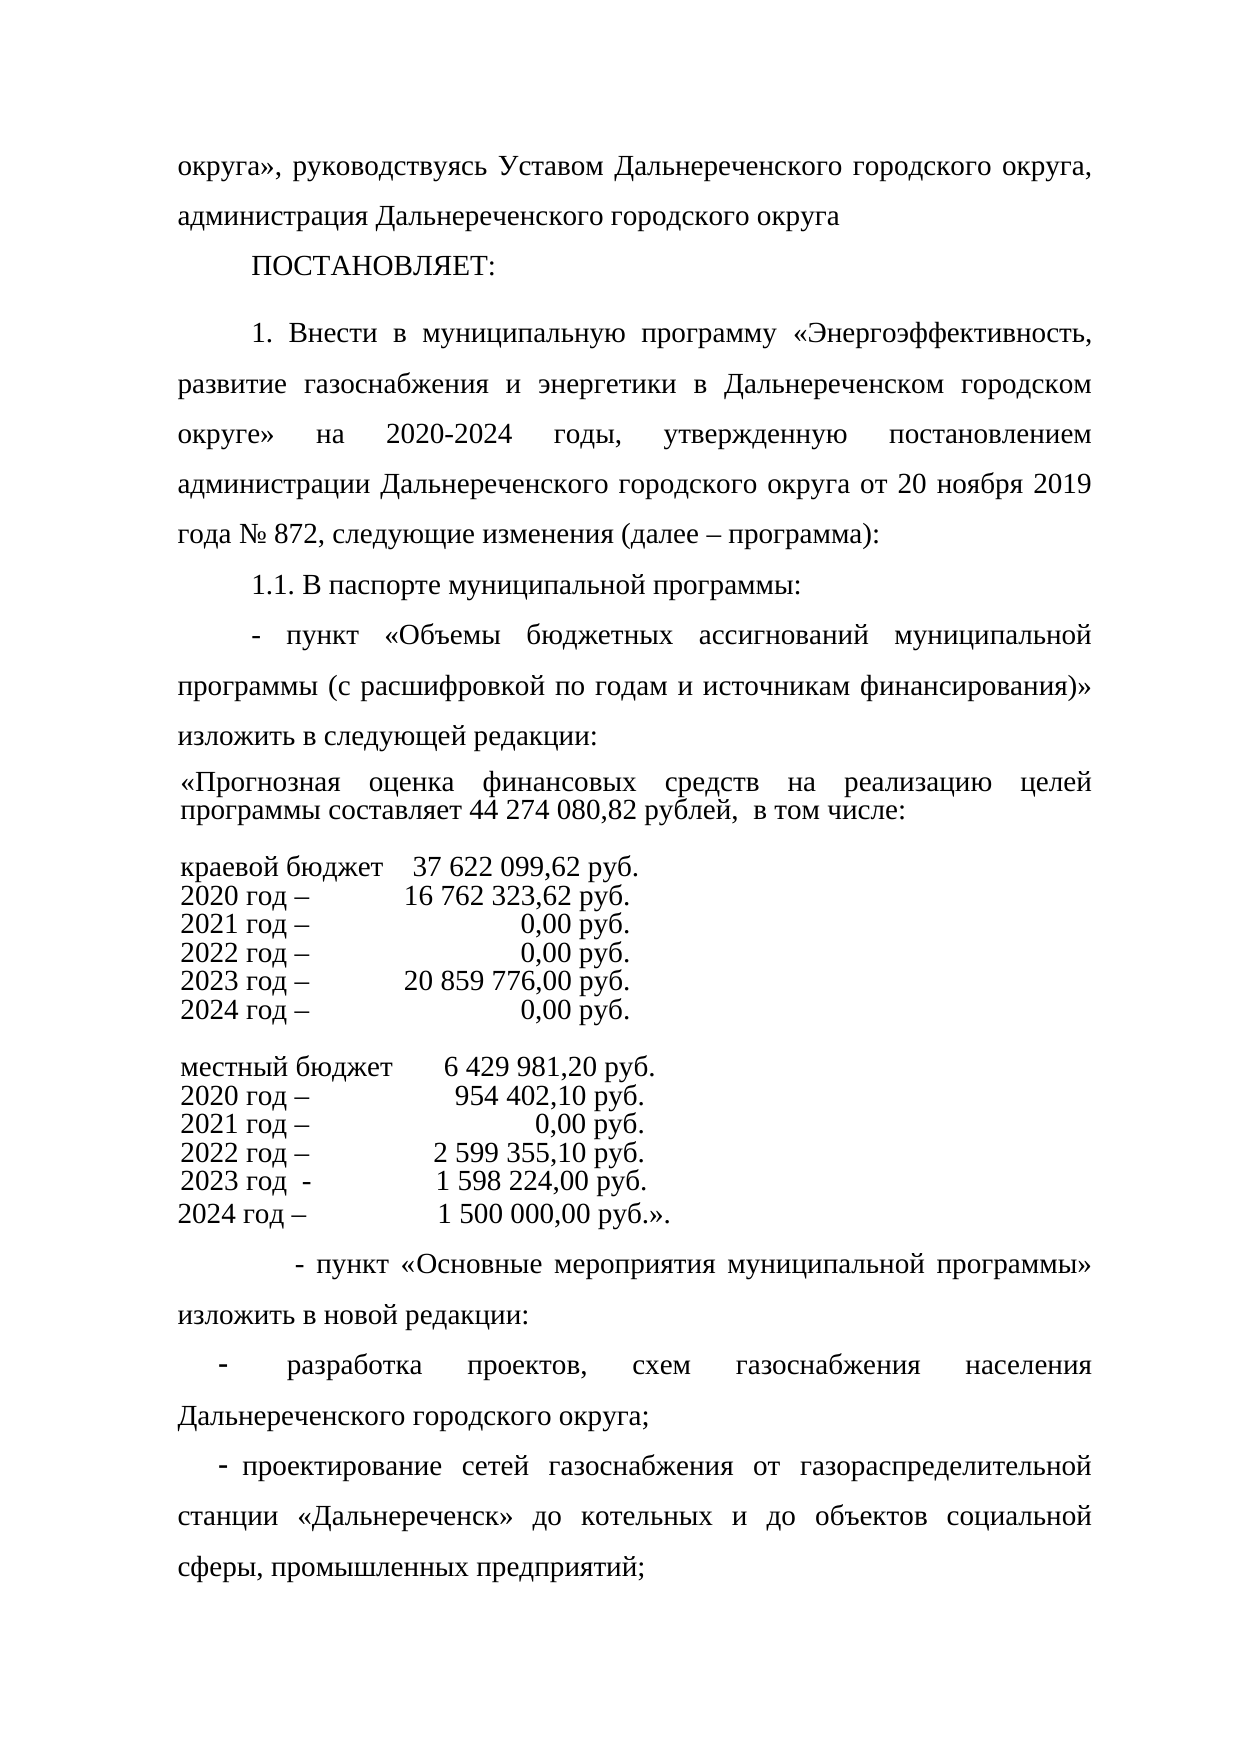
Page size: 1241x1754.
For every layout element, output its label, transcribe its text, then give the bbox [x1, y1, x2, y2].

text «Прогнозная оценка финансовых средств на реализацию целей программы составляет 44 274 080,82 рублей, в том числе: [180, 768, 1092, 825]
text 2021 год – 0,00 руб. [180, 1111, 1092, 1139]
text 2024 год – 1 500 000,00 руб.». [177, 1196, 1092, 1230]
text местный бюджет 6 429 981,20 руб. [180, 1054, 1092, 1082]
text 2024 год – 0,00 руб. [180, 997, 1092, 1025]
text ПОСТАНОВЛЯЕТ: [177, 248, 1092, 282]
text 2022 год – 2 599 355,10 руб. [180, 1139, 1092, 1168]
text краевой бюджет 37 622 099,62 руб. [180, 854, 1092, 882]
text округа», руководствуясь Уставом Дальнереченского городского округа, администрация Дальнереченского городского округа [177, 148, 1092, 232]
text 1.1. В паспорте муниципальной программы: [177, 567, 1092, 601]
text 2020 год – 16 762 323,62 руб. [180, 882, 1092, 911]
text 2023 год – 20 859 776,00 руб. [180, 968, 1092, 997]
list проектирование сетей газоснабжения от газораспределительной станции «Дальнереченск» до котельных и до объектов социальной сферы, промышленных предприятий; [177, 1448, 1092, 1582]
text - пункт «Объемы бюджетных ассигнований муниципальной программы (с расшифровкой по годам и источникам финансирования)» изложить в следующей редакции: [177, 617, 1092, 751]
text 1. Внести в муниципальную программу «Энергоэффективность, развитие газоснабжения и энергетики в Дальнереченском городском округе» на 2020-2024 годы, утвержденную постановлением администрации Дальнереченского городского округа от 20 ноября 2019 года № 872, следующие изменения (далее – программа): [177, 315, 1092, 550]
text 2023 год - 1 598 224,00 руб. [180, 1168, 1092, 1196]
text 2021 год – 0,00 руб. [180, 911, 1092, 939]
text 2022 год – 0,00 руб. [180, 939, 1092, 968]
text - пункт «Основные мероприятия муниципальной программы» изложить в новой редакции: [177, 1247, 1092, 1331]
list разработка проектов, схем газоснабжения населения Дальнереченского городского округа; [177, 1347, 1092, 1431]
text 2020 год – 954 402,10 руб. [180, 1082, 1092, 1111]
